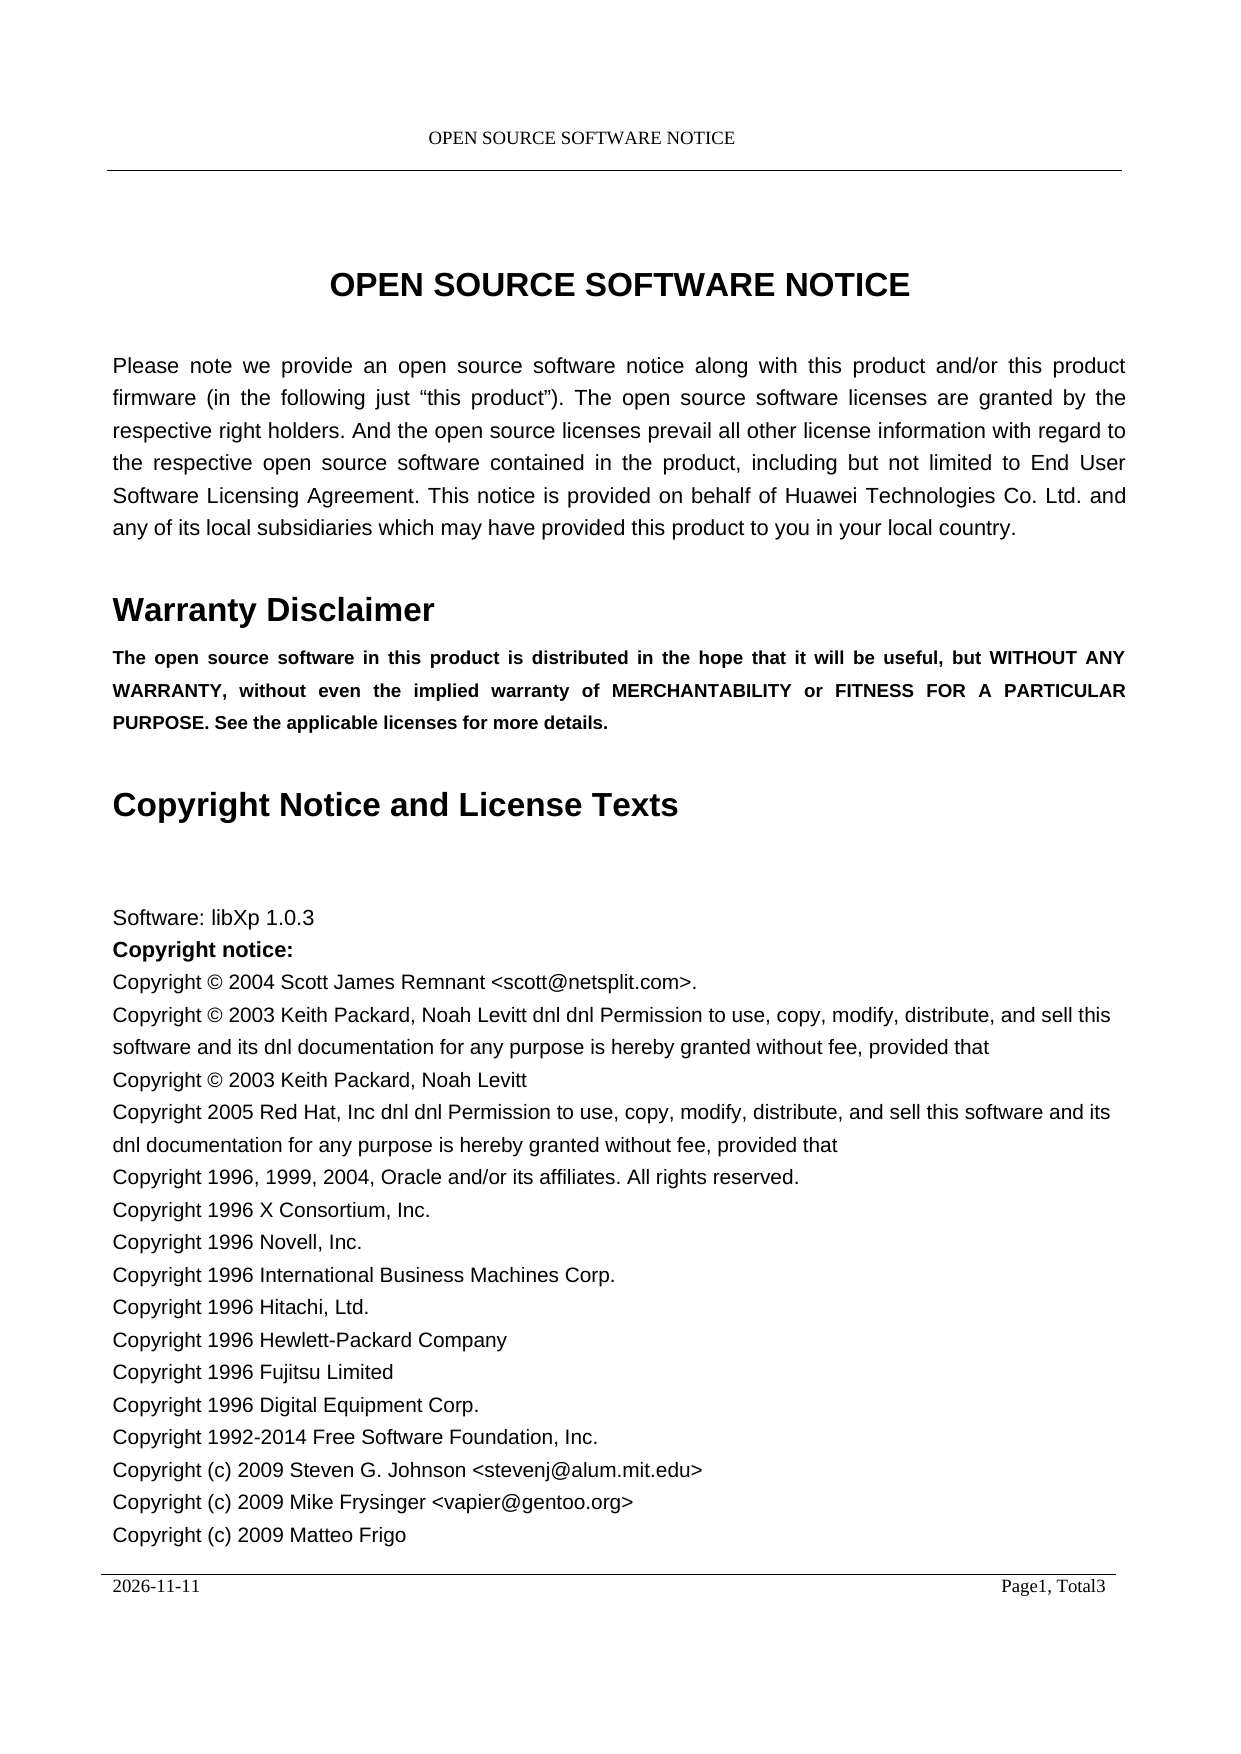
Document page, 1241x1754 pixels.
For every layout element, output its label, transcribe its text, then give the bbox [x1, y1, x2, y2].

text Warranty Disclaimer [112, 576, 1128, 641]
text Copyright (c) 2009 Mike Frysinger <vapier@gentoo.org> [112, 1486, 1128, 1518]
text Copyright 1996 Fujitsu Limited [112, 1356, 1128, 1388]
text Copyright © 2004 Scott James Remnant <scott@netsplit.com>. [112, 966, 1128, 998]
text Copyright 1996 Novell, Inc. [112, 1226, 1128, 1258]
text Copyright 1996, 1999, 2004, Oracle and/or its affiliates. All rights reserved. [112, 1161, 1128, 1193]
text Copyright © 2003 Keith Packard, Noah Levitt [112, 1063, 1128, 1096]
text OPEN SOURCE SOFTWARE NOTICE [112, 251, 1128, 316]
text Copyright 2005 Red Hat, Inc dnl dnl Permission to use, copy, modify, distribute, and sell this software and its dnl documentation for any purpose is hereby granted without fee, provided that [112, 1096, 1128, 1161]
text The open source software in this product is distributed in the hope that it will be useful, but WITHOUT ANY WARRANTY, without even the implied warranty of MERCHANTABILITY or FITNESS FOR A PARTICULAR PURPOSE. See the applicable licenses for more details. [112, 641, 1128, 739]
text Copyright 1992-2014 Free Software Foundation, Inc. [112, 1421, 1128, 1453]
text Copyright 1996 Digital Equipment Corp. [112, 1388, 1128, 1421]
text Copyright 1996 International Business Machines Corp. [112, 1258, 1128, 1291]
text Copyright Notice and License Texts [112, 771, 1128, 836]
text Please note we provide an open source software notice along with this product and/or this product firmware (in the following just “this product”). The open source software licenses are granted by the respective right holders. And the open source licenses prevail all other license information with regard to the respective open source software contained in the product, including but not limited to End User Software Licensing Agreement. This notice is provided on behalf of Huawei Technologies Co. Ltd. and any of its local subsidiaries which may have provided this product to you in your local country. [112, 349, 1128, 544]
text Copyright (c) 2009 Matteo Frigo [112, 1518, 1128, 1551]
text Copyright notice: [112, 933, 1128, 966]
text Copyright © 2003 Keith Packard, Noah Levitt dnl dnl Permission to use, copy, modify, distribute, and sell this software and its dnl documentation for any purpose is hereby granted without fee, provided that [112, 998, 1128, 1063]
text Software: libXp 1.0.3 [112, 901, 1128, 933]
text Copyright 1996 Hitachi, Ltd. [112, 1291, 1128, 1323]
text Copyright (c) 2009 Steven G. Johnson <stevenj@alum.mit.edu> [112, 1453, 1128, 1486]
text Copyright 1996 X Consortium, Inc. [112, 1193, 1128, 1226]
text Copyright 1996 Hewlett-Packard Company [112, 1323, 1128, 1356]
